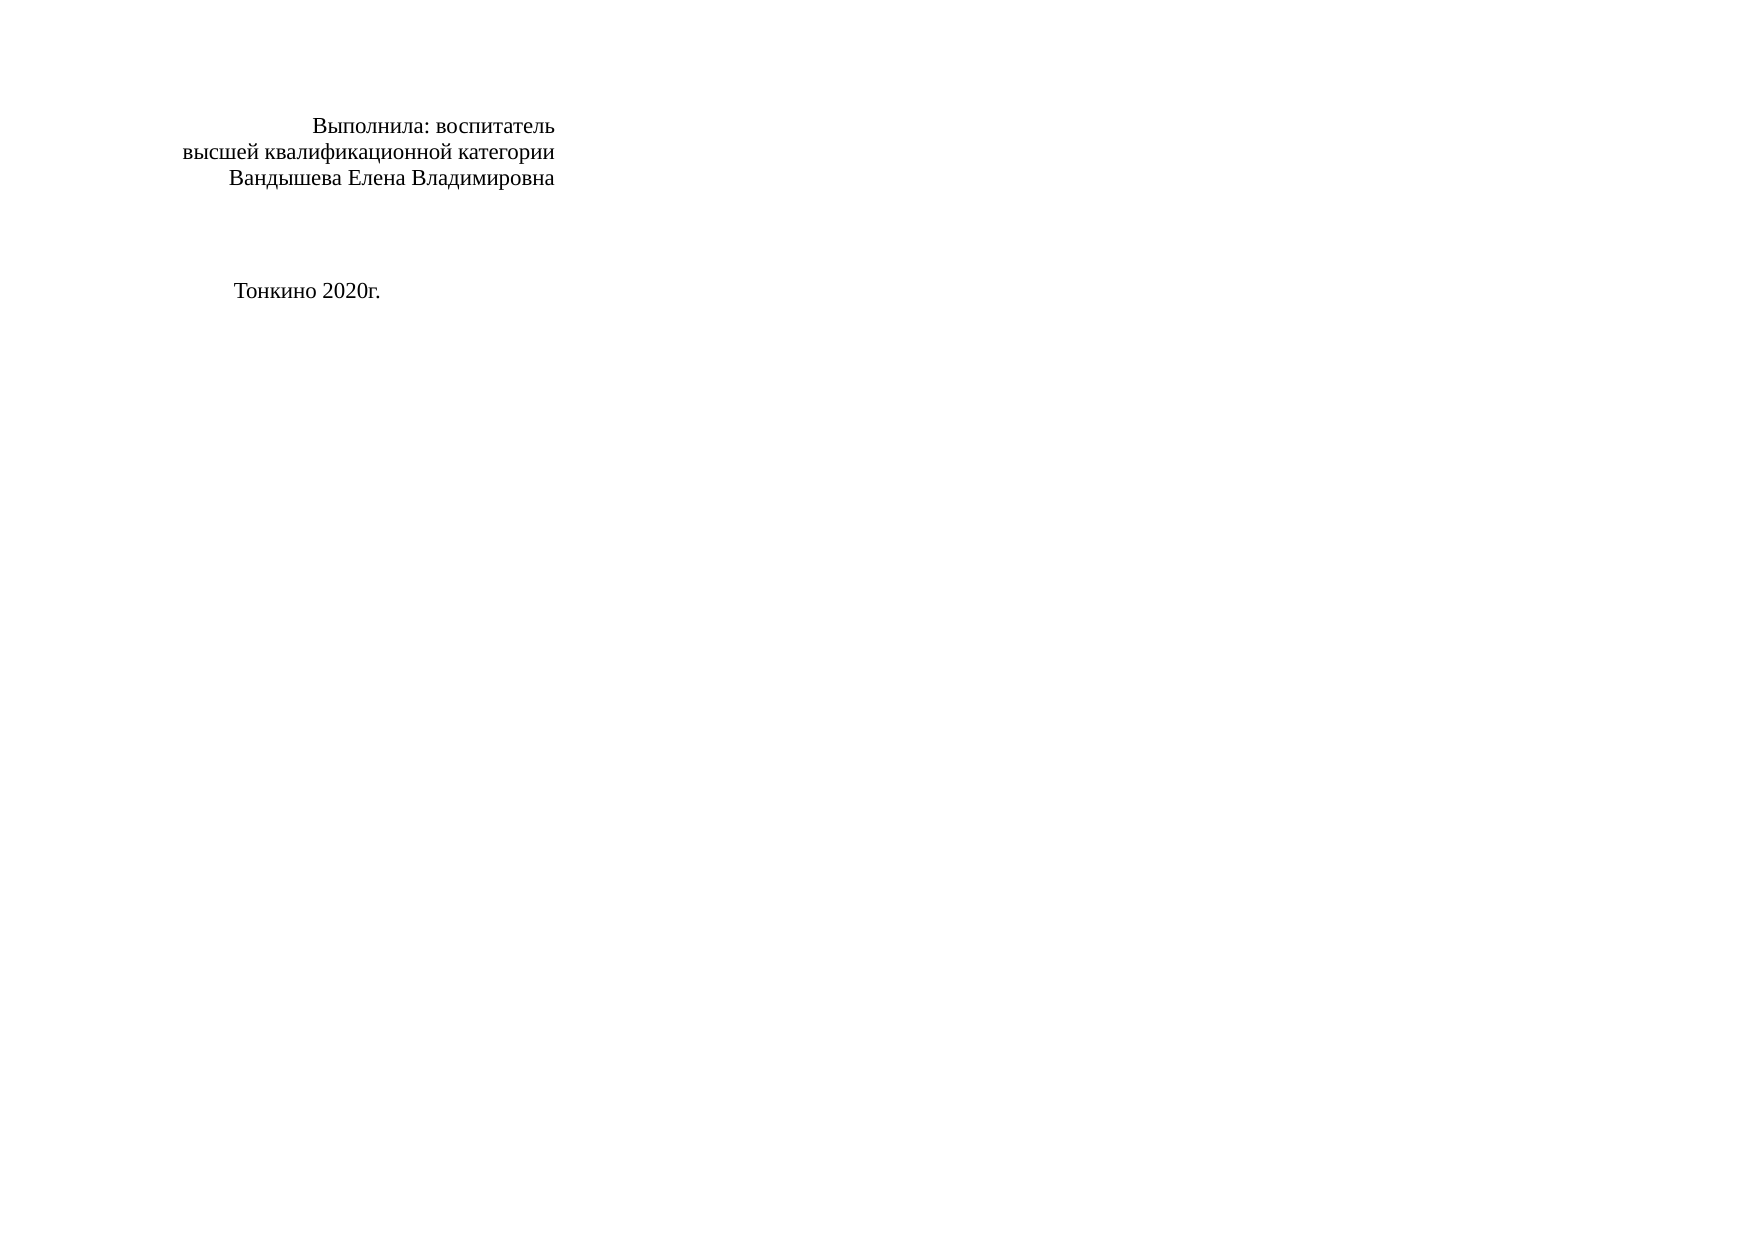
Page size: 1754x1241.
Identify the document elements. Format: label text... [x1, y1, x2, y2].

text Выполнила: воспитатель высшей квалификационной категории [59, 112, 555, 164]
text Тонкино 2020г. [59, 277, 555, 303]
text Вандышева Елена Владимировна [59, 164, 555, 191]
